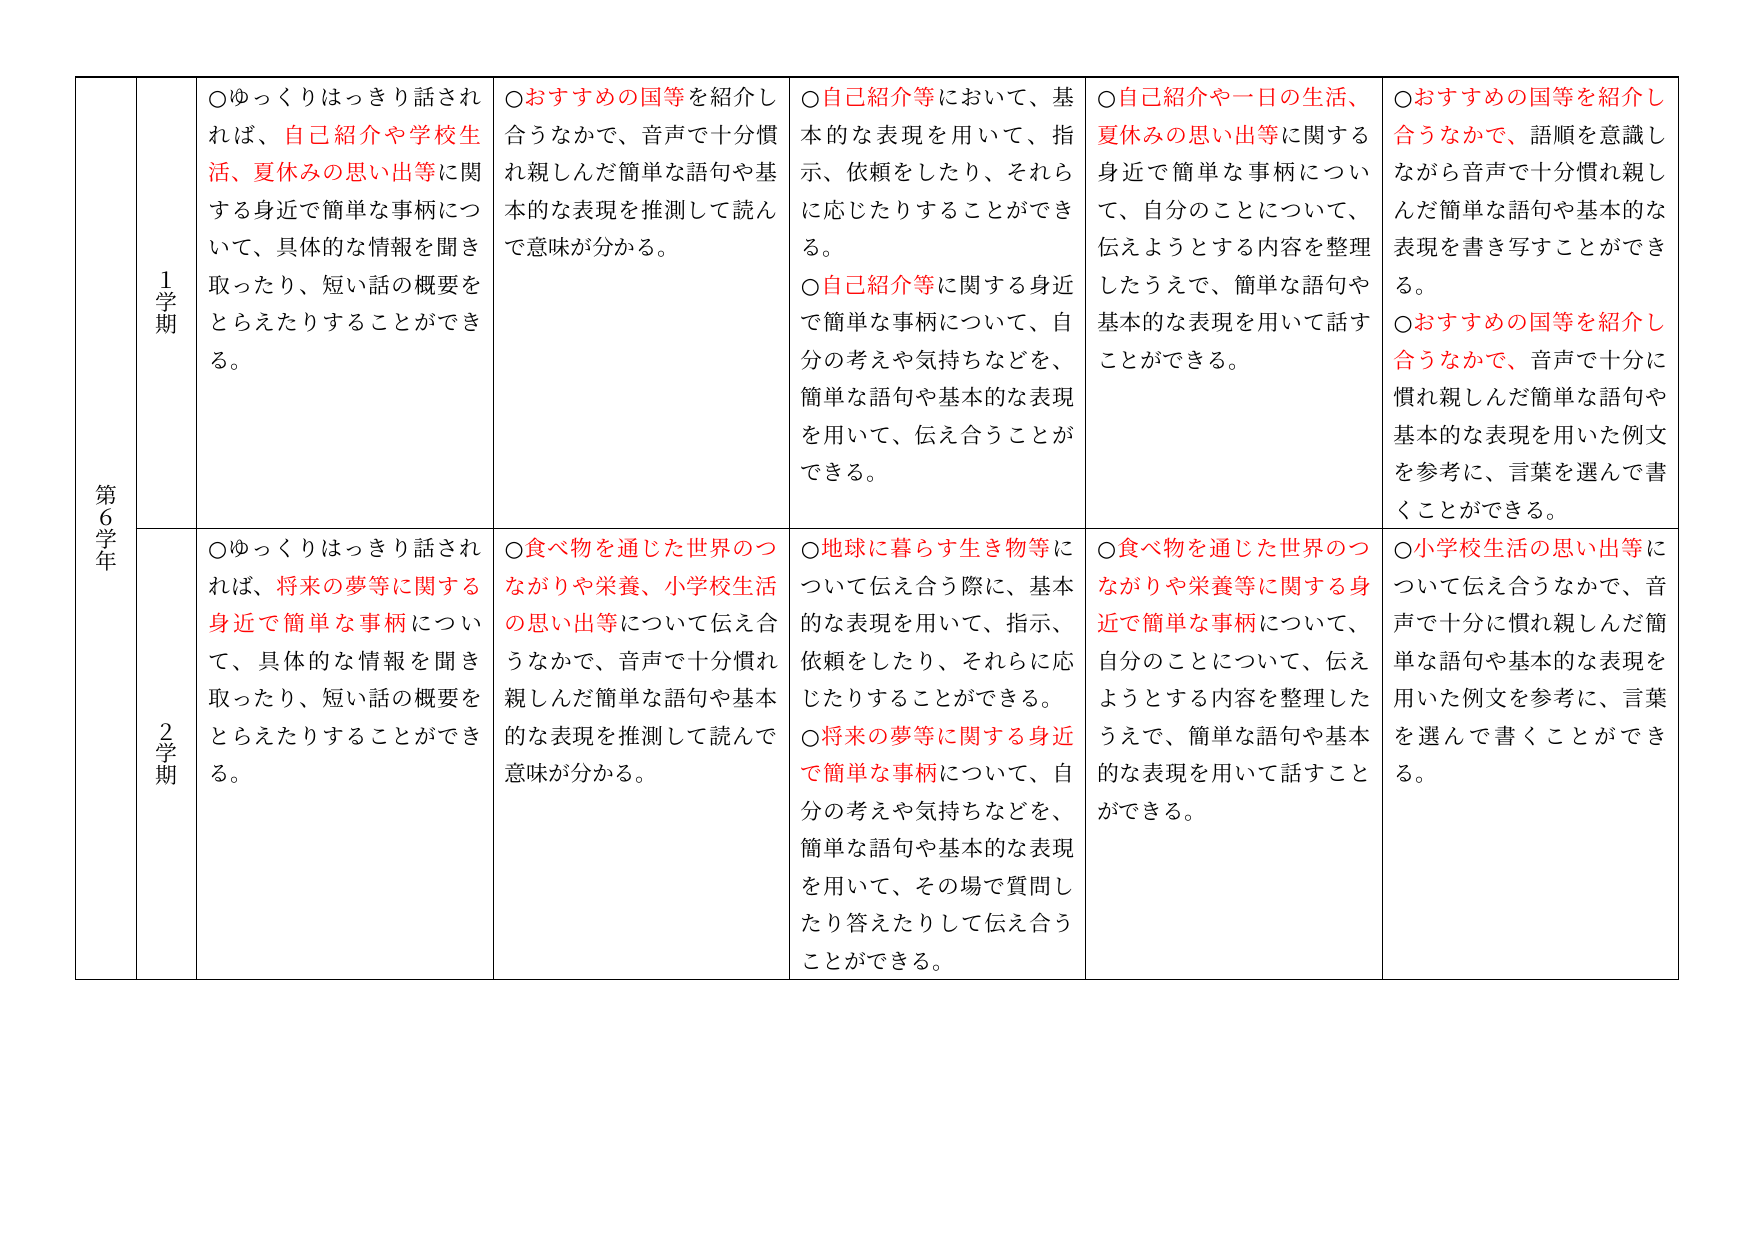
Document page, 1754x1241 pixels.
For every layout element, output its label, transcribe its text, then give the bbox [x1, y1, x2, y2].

table_cell ○食べ物を通じた世界のつながりや栄養、小学校生活の思い出等について伝え合うなかで、音声で十分慣れ親しんだ簡単な語句や基本的な表現を推測して読んで意味が分かる。 [494, 529, 789, 978]
table_cell ○小学校生活の思い出等について伝え合うなかで、音声で十分に慣れ親しんだ簡単な語句や基本的な表現を用いた例文を参考に、言葉を選んで書くことができる。 [1383, 529, 1678, 978]
table_cell ○ゆっくりはっきり話されれば、将来の夢等に関する身近で簡単な事柄について、具体的な情報を聞き取ったり、短い話の概要をとらえたりすることができる。 [197, 529, 493, 978]
table_cell ○自己紹介や一日の生活、夏休みの思い出等に関する身近で簡単な事柄について、自分のことについて、伝えようとする内容を整理したうえで、簡単な語句や基本的な表現を用いて話すことができる。 [1086, 78, 1382, 527]
table_cell ○地球に暮らす生き物等について伝え合う際に、基本的な表現を用いて、指示、依頼をしたり、それらに応じたりすることができる。 ○将来の夢等に関する身近で簡単な事柄について、自分の考えや気持ちなどを、簡単な語句や基本的な表現を用いて、その場で質問したり答えたりして伝え合うことができる。 [790, 529, 1085, 978]
table_cell ○おすすめの国等を紹介し合うなかで、語順を意識しながら音声で十分慣れ親しんだ簡単な語句や基本的な表現を書き写すことができる。 ○おすすめの国等を紹介し合うなかで、音声で十分に慣れ親しんだ簡単な語句や基本的な表現を用いた例文を参考に、言葉を選んで書くことができる。 [1383, 78, 1678, 527]
table_cell ２学期 [137, 529, 196, 978]
table_cell ○食べ物を通じた世界のつながりや栄養等に関する身近で簡単な事柄について、自分のことについて、伝えようとする内容を整理したうえで、簡単な語句や基本的な表現を用いて話すことができる。 [1086, 529, 1382, 978]
table_cell ○おすすめの国等を紹介し合うなかで、音声で十分慣れ親しんだ簡単な語句や基本的な表現を推測して読んで意味が分かる。 [494, 78, 789, 527]
table_cell 第６学年 [76, 78, 136, 978]
table_cell １学期 [137, 78, 196, 527]
table_cell ○自己紹介等において、基本的な表現を用いて、指示、依頼をしたり、それらに応じたりすることができる。 ○自己紹介等に関する身近で簡単な事柄について、自分の考えや気持ちなどを、簡単な語句や基本的な表現を用いて、伝え合うことができる。 [790, 78, 1085, 527]
table_cell ○ゆっくりはっきり話されれば、自己紹介や学校生活、夏休みの思い出等に関する身近で簡単な事柄について、具体的な情報を聞き取ったり、短い話の概要をとらえたりすることができる。 [197, 78, 493, 527]
